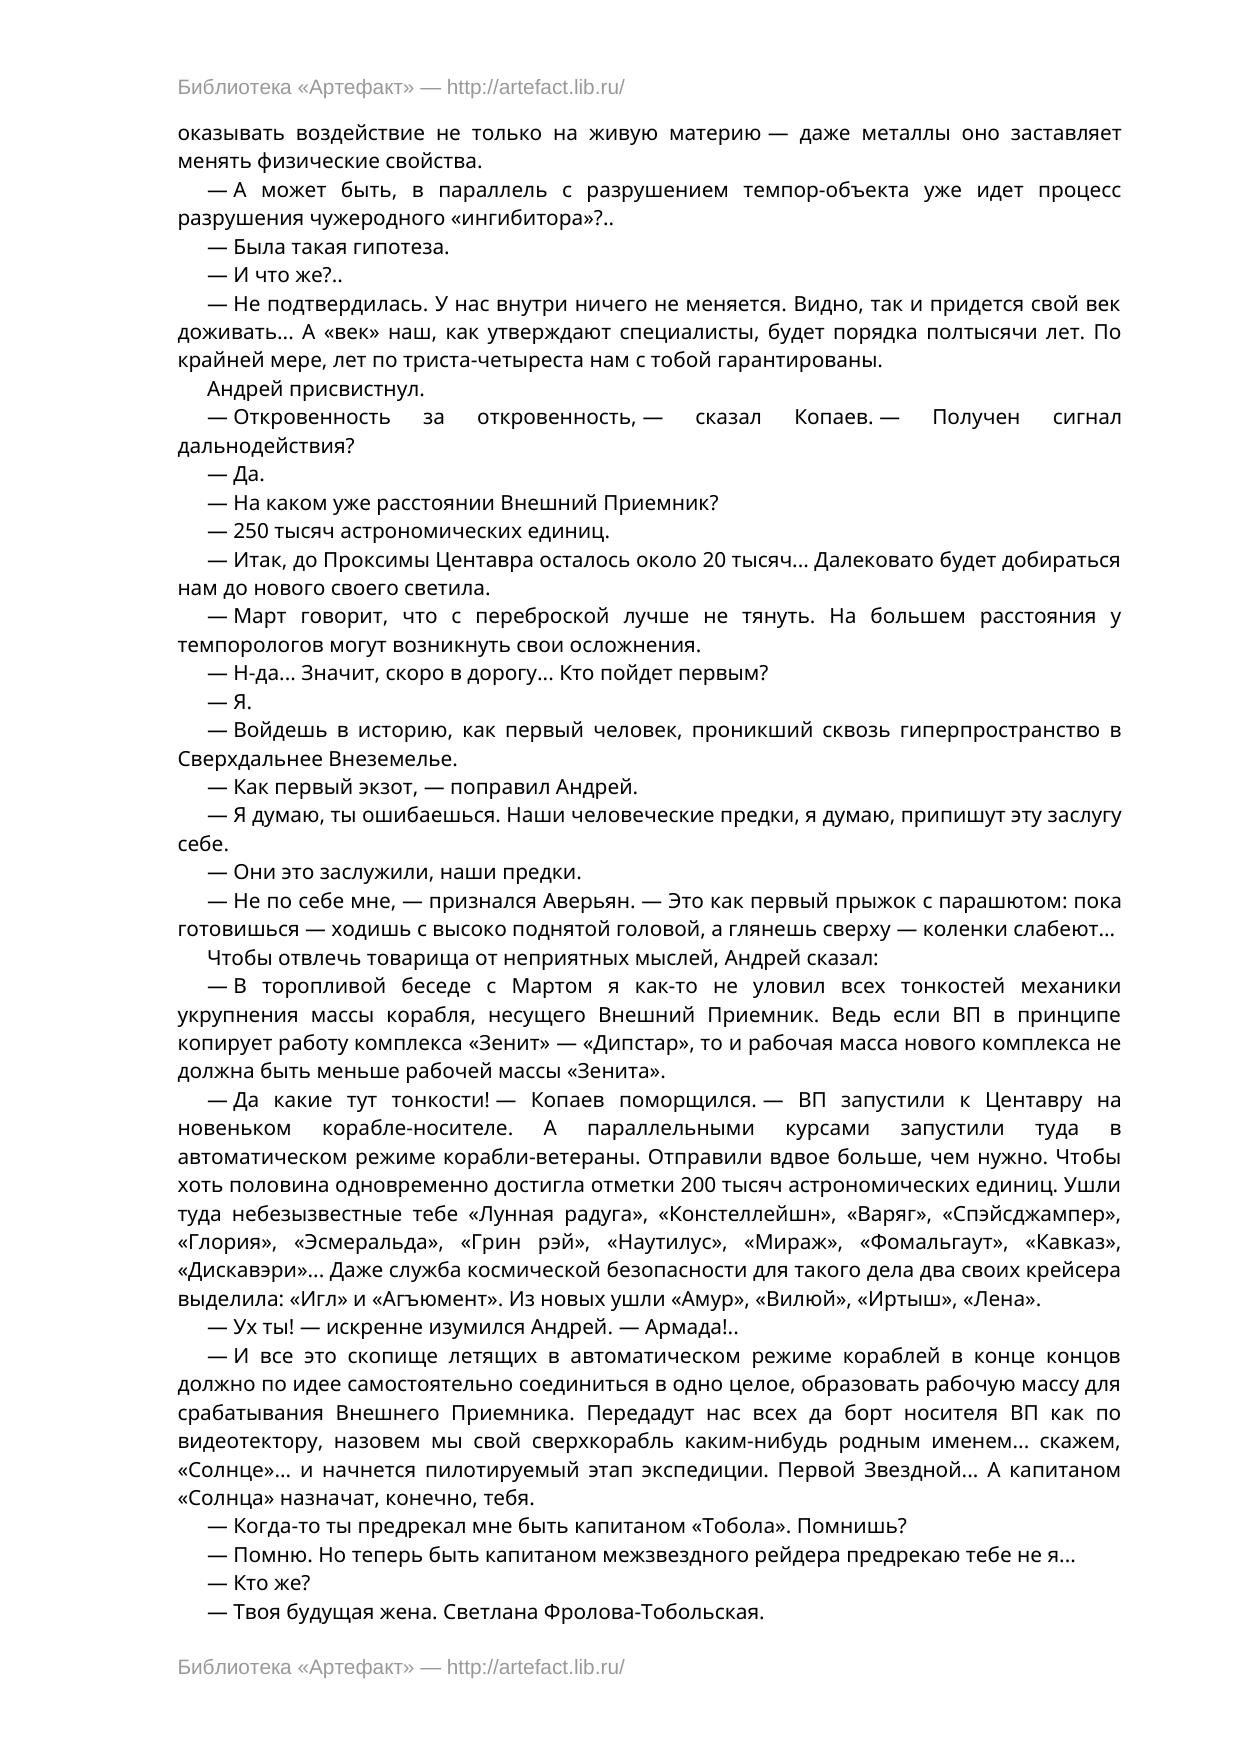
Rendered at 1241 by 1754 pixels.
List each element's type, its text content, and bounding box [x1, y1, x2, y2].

text — Не по себе мне, — признался Аверьян. — Это как первый прыжок с парашютом: пока готовишься — ходишь с высоко поднятой головой, а глянешь сверху — коленки слабеют... [177, 886, 1122, 943]
text — Я. [177, 687, 1122, 715]
text — Я думаю, ты ошибаешься. Наши человеческие предки, я думаю, припишут эту заслугу себе. [177, 801, 1122, 857]
text — Они это заслужили, наши предки. [177, 857, 1122, 886]
text — Н-да... Значит, скоро в дорогу... Кто пойдет первым? [177, 658, 1122, 687]
text — Когда-то ты предрекал мне быть капитаном «Тобола». Помнишь? [177, 1512, 1122, 1540]
text — Ух ты! — искренне изумился Андрей. — Армада!.. [177, 1312, 1122, 1341]
text — И все это скопище летящих в автоматическом режиме кораблей в конце концов должно по идее самостоятельно соединиться в одно целое, образовать рабочую массу для срабатывания Внешнего Приемника. Передадут нас всех да борт носителя ВП как по видеотектору, назовем мы свой сверхкорабль каким-нибудь родным именем... скажем, «Солнце»... и начнется пилотируемый этап экспедиции. Первой Звездной... А капитаном «Солнца» назначат, конечно, тебя. [177, 1341, 1122, 1512]
text — Да. [177, 459, 1122, 488]
text — Войдешь в историю, как первый человек, проникший сквозь гиперпространство в Сверхдальнее Внеземелье. [177, 715, 1122, 772]
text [177, 118, 1122, 175]
text — Откровенность за откровенность, — сказал Копаев. — Получен сигнал дальнодействия? [177, 402, 1122, 459]
text — И что же?.. [177, 260, 1122, 289]
text — Твоя будущая жена. Светлана Фролова-Тобольская. [177, 1597, 1122, 1625]
text — В торопливой беседе с Мартом я как-то не уловил всех тонкостей механики укрупнения массы корабля, несущего Внешний Приемник. Ведь если ВП в принципе копирует работу комплекса «Зенит» — «Дипстар», то и рабочая масса нового комплекса не должна быть меньше рабочей массы «Зенита». [177, 971, 1122, 1085]
text Чтобы отвлечь товарища от неприятных мыслей, Андрей сказал: [177, 943, 1122, 971]
text — Кто же? [177, 1568, 1122, 1597]
text — Да какие тут тонкости! — Копаев поморщился. — ВП запустили к Центавру на новеньком корабле-носителе. А параллельными курсами запустили туда в автоматическом режиме корабли-ветераны. Отправили вдвое больше, чем нужно. Чтобы хоть половина одновременно достигла отметки 200 тысяч астрономических единиц. Ушли туда небезызвестные тебе «Лунная радуга», «Констеллейшн», «Варяг», «Спэйсджампер», «Глория», «Эсмеральда», «Грин рэй», «Наутилус», «Мираж», «Фомальгаут», «Кавказ», «Дискавэри»... Даже служба космической безопасности для такого дела два своих крейсера выделила: «Игл» и «Агъюмент». Из новых ушли «Амур», «Вилюй», «Иртыш», «Лена». [177, 1085, 1122, 1312]
text — Март говорит, что с переброской лучше не тянуть. На большем расстояния у темпорологов могут возникнуть свои осложнения. [177, 602, 1122, 658]
text — На каком уже расстоянии Внешний Приемник? [177, 488, 1122, 516]
text — Помню. Но теперь быть капитаном межзвездного рейдера предрекаю тебе не я... [177, 1540, 1122, 1568]
text — Итак, до Проксимы Центавра осталось около 20 тысяч... Далековато будет добираться нам до нового своего светила. [177, 545, 1122, 602]
text — Не подтвердилась. У нас внутри ничего не меняется. Видно, так и придется свой век доживать... А «век» наш, как утверждают специалисты, будет порядка полтысячи лет. По крайней мере, лет по триста-четыреста нам с тобой гарантированы. [177, 289, 1122, 374]
text — Была такая гипотеза. [177, 232, 1122, 260]
text — 250 тысяч астрономических единиц. [177, 516, 1122, 545]
text — Как первый экзот, — поправил Андрей. [177, 772, 1122, 801]
text Андрей присвистнул. [177, 374, 1122, 402]
text — А может быть, в параллель с разрушением темпор-объекта уже идет процесс разрушения чужеродного «ингибитора»?.. [177, 175, 1122, 232]
